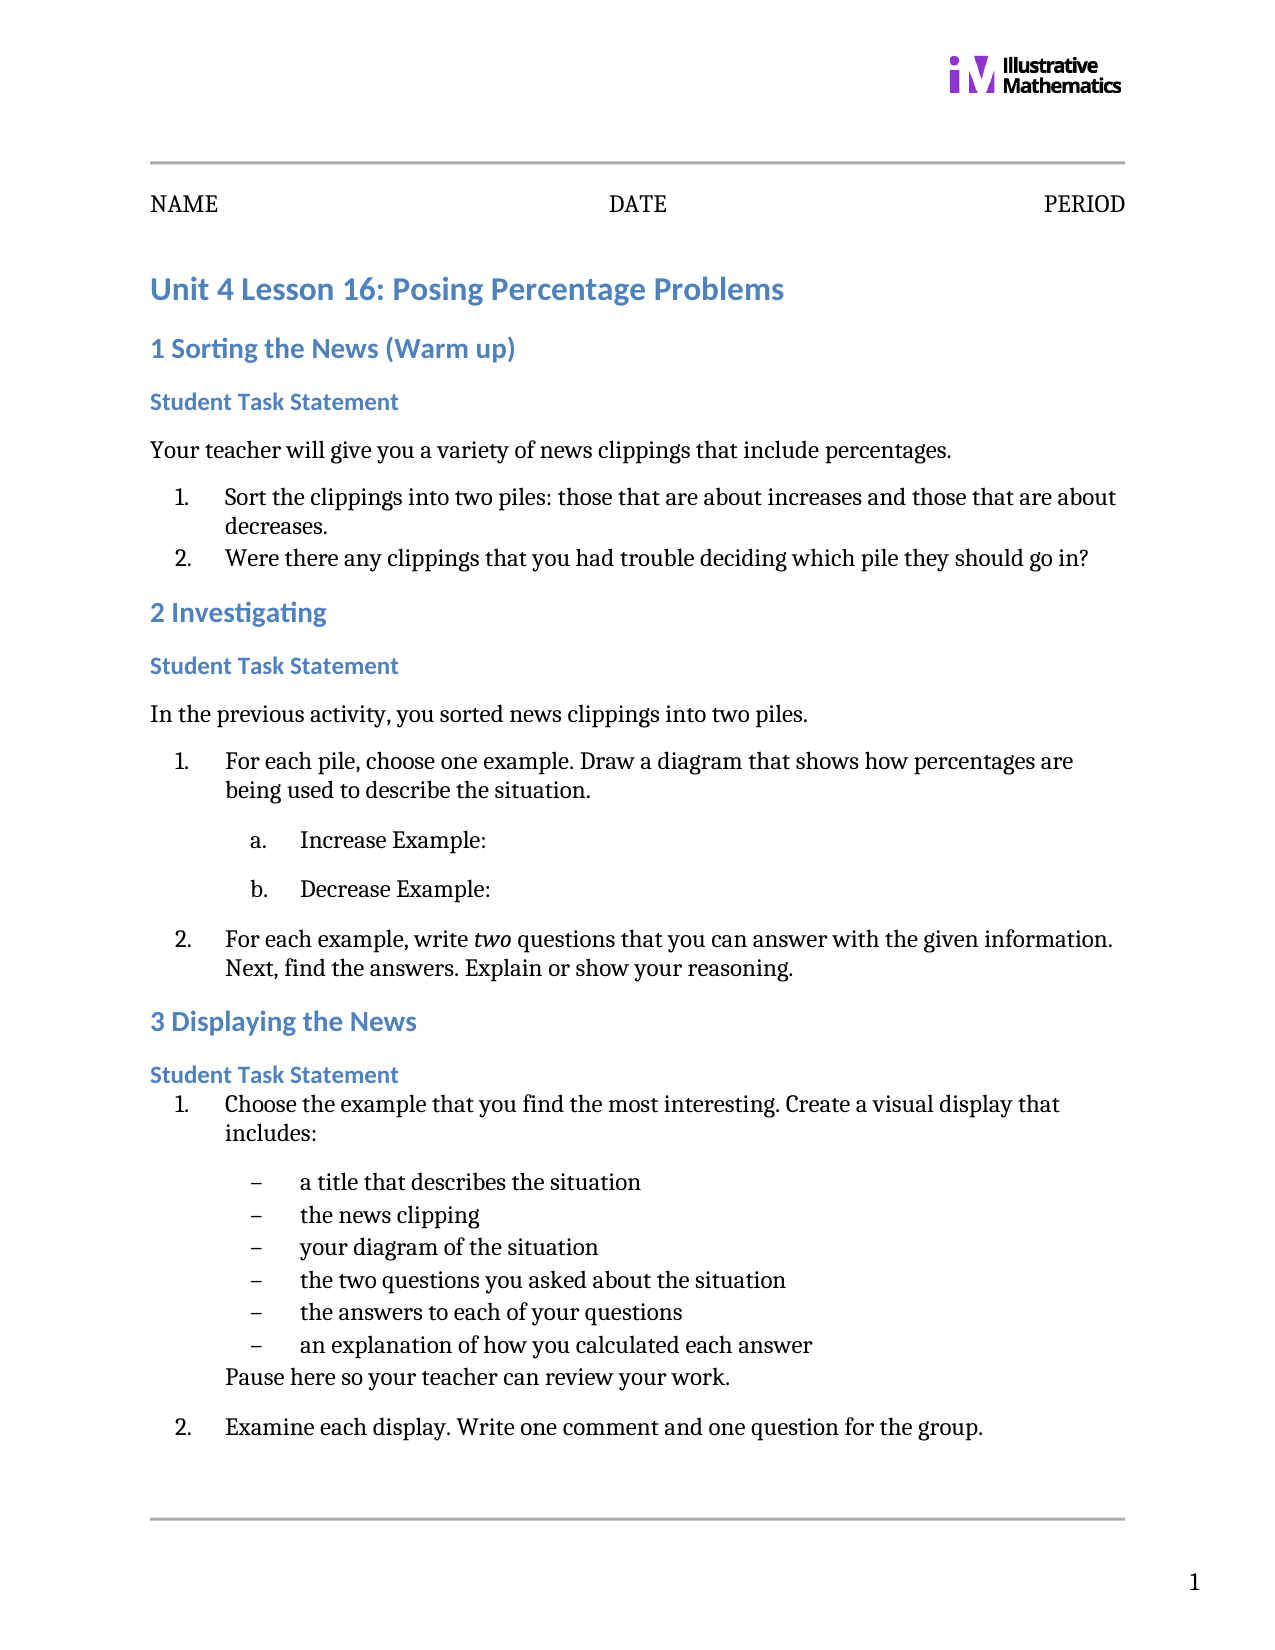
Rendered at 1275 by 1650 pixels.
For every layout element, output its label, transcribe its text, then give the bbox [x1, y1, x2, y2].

list the news clipping [250, 1201, 1125, 1229]
subtitle 1 Sorting the News (Warm up) [150, 330, 1125, 366]
list Pause here so your teacher can review your work. [175, 1363, 1125, 1392]
list Increase Example: [250, 826, 1125, 854]
list Examine each display. Write one comment and one question for the group. [175, 1413, 1125, 1442]
list Decrease Example: [250, 875, 1125, 904]
subtitle 2 Investigating [150, 594, 1125, 629]
text Your teacher will give you a variety of news clippings that include percentages. [150, 436, 1125, 464]
subtitle Student Task Statement [150, 386, 1125, 417]
list Choose the example that you find the most interesting. Create a visual display that includes: [175, 1090, 1125, 1147]
subtitle 3 Displaying the News [150, 1003, 1125, 1039]
list For each example, write two questions that you can answer with the given information. Next, find the answers. Explain or show your reasoning. [175, 925, 1125, 982]
list a title that describes the situation [250, 1168, 1125, 1197]
list For each pile, choose one example. Draw a diagram that shows how percentages are being used to describe the situation. [175, 747, 1125, 805]
list the answers to each of your questions [250, 1298, 1125, 1327]
subtitle Student Task Statement [150, 650, 1125, 681]
list Were there any clippings that you had trouble deciding which pile they should go in? [175, 544, 1125, 573]
text In the previous activity, you sorted news clippings into two piles. [150, 700, 1125, 728]
list an explanation of how you calculated each answer [250, 1331, 1125, 1359]
picture [949, 55, 1121, 93]
subtitle Unit 4 Lesson 16: Posing Percentage Problems [150, 268, 1125, 309]
subtitle Student Task Statement [150, 1059, 1125, 1090]
list the two questions you asked about the situation [250, 1266, 1125, 1294]
list Sort the clippings into two piles: those that are about increases and those that are about decreases. [175, 483, 1125, 541]
list your diagram of the situation [250, 1233, 1125, 1262]
